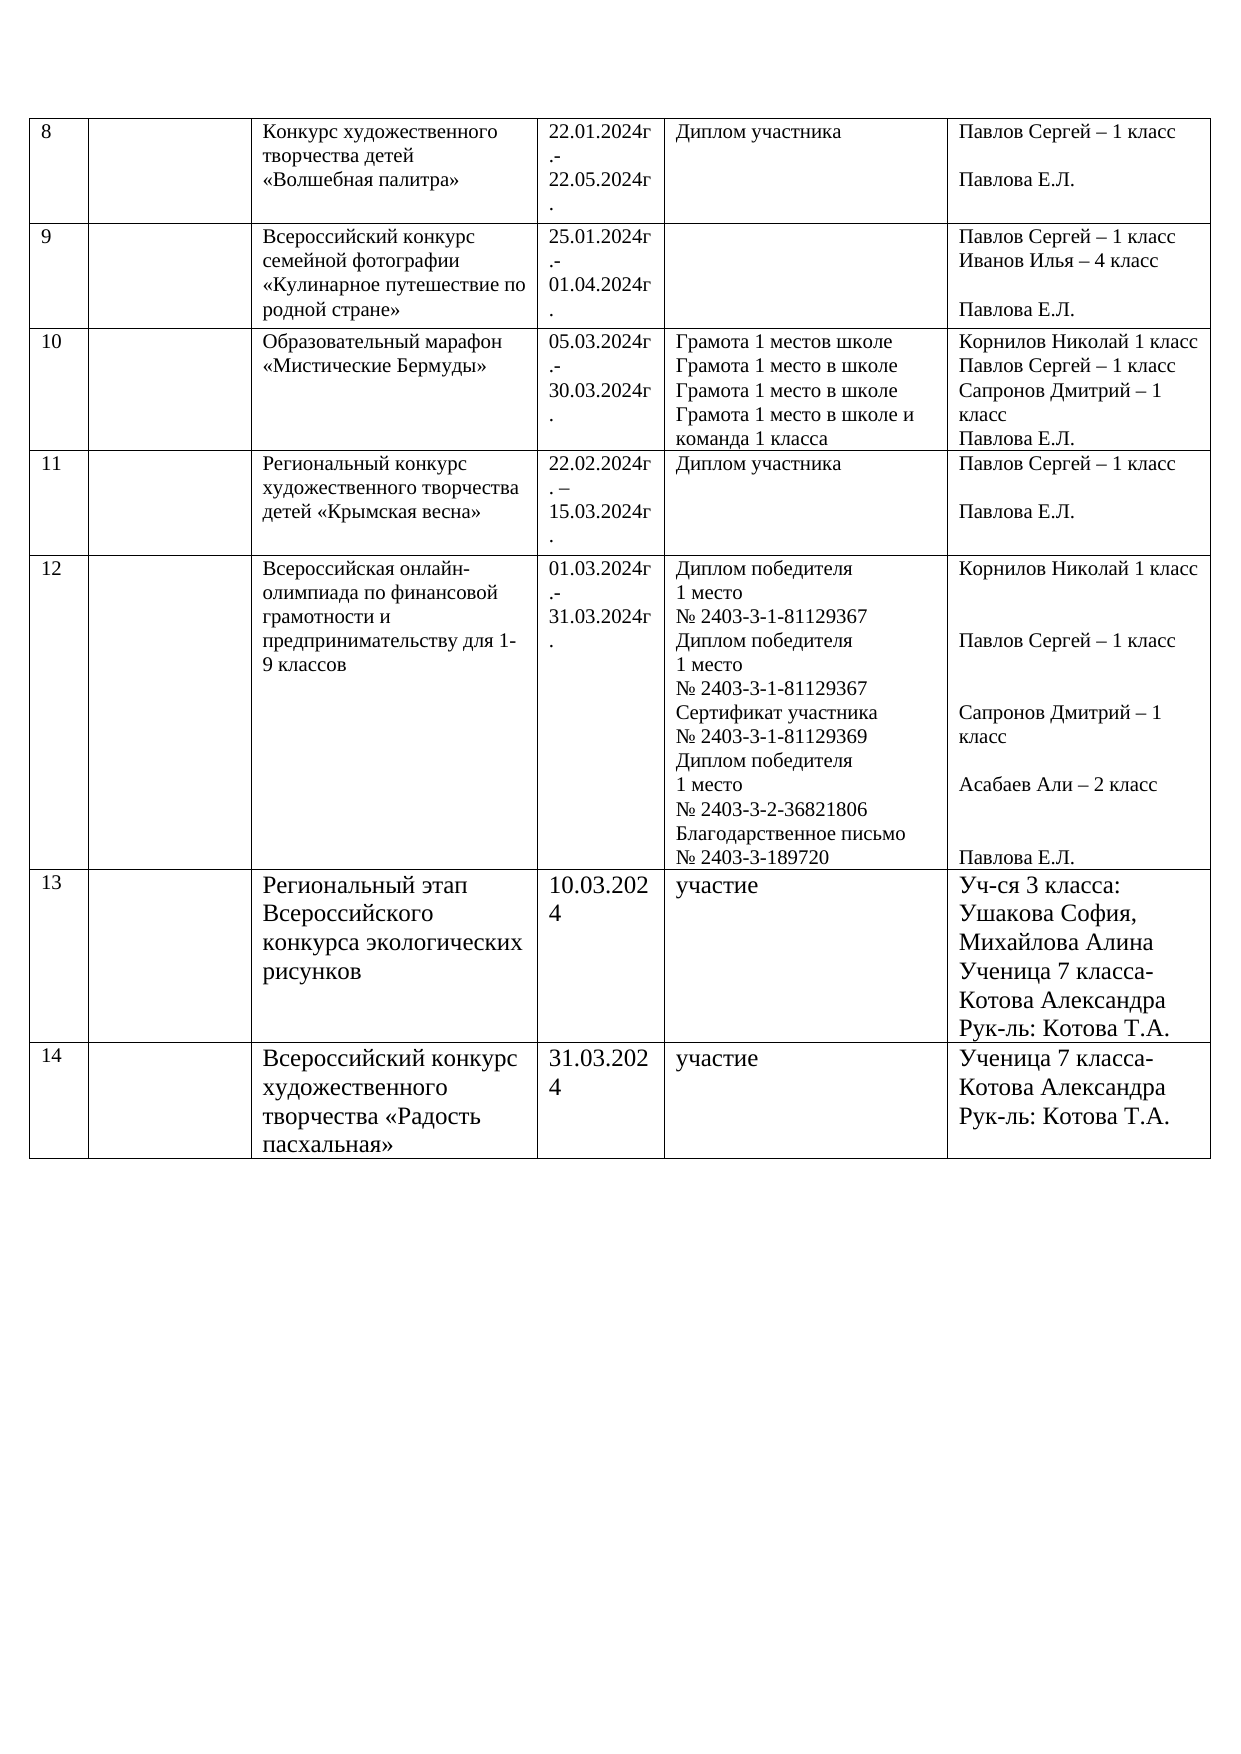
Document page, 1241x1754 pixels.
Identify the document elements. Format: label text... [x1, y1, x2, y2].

table_cell Уч-ся 3 класса: Ушакова София, Михайлова Алина Ученица 7 класса-Котова Александра Рук-ль: Котова Т.А. [948, 870, 1210, 1042]
table_cell 8 [30, 119, 88, 223]
table_cell 14 [30, 1043, 88, 1158]
table_cell 31.03.2024 [538, 1043, 664, 1158]
table_cell Павлов Сергей – 1 класс Иванов Илья – 4 класс Павлова Е.Л. [948, 224, 1210, 328]
table_cell 22.02.2024г. – 15.03.2024г. [538, 451, 664, 555]
table_cell Павлов Сергей – 1 класс Павлова Е.Л. [948, 119, 1210, 223]
table_cell 25.01.2024г.-01.04.2024г. [538, 224, 664, 328]
table_cell участие [665, 870, 947, 1042]
table_cell [89, 1043, 251, 1158]
table_cell Диплом участника [665, 451, 947, 555]
table_cell 11 [30, 451, 88, 555]
table_cell Диплом победителя 1 место № 2403-3-1-81129367 Диплом победителя 1 место № 2403-3-1-81129367 Сертификат участника № 2403-3-1-81129369 Диплом победителя 1 место № 2403-3-2-36821806 Благодарственное письмо № 2403-3-189720 [665, 556, 947, 869]
table_cell 10 [30, 329, 88, 450]
table_cell 05.03.2024г.-30.03.2024г. [538, 329, 664, 450]
table_cell Павлов Сергей – 1 класс Павлова Е.Л. [948, 451, 1210, 555]
table_cell [665, 224, 947, 328]
table_cell 9 [30, 224, 88, 328]
table_cell [89, 119, 251, 223]
table_cell Образовательный марафон «Мистические Бермуды» [252, 329, 537, 450]
table_cell Региональный этап Всероссийского конкурса экологических рисунков [252, 870, 537, 1042]
table_cell 10.03.2024 [538, 870, 664, 1042]
table_cell 22.01.2024г.-22.05.2024г. [538, 119, 664, 223]
table_cell Корнилов Николай 1 класс Павлов Сергей – 1 класс Сапронов Дмитрий – 1 класс Павлова Е.Л. [948, 329, 1210, 450]
table_cell [89, 556, 251, 869]
table_cell Грамота 1 местов школе Грамота 1 место в школе Грамота 1 место в школе Грамота 1 место в школе и команда 1 класса [665, 329, 947, 450]
table_cell [89, 224, 251, 328]
table_cell участие [665, 1043, 947, 1158]
table_cell Всероссийский конкурс художественного творчества «Радость пасхальная» [252, 1043, 537, 1158]
table_cell Ученица 7 класса-Котова Александра Рук-ль: Котова Т.А. [948, 1043, 1210, 1158]
table_cell Диплом участника [665, 119, 947, 223]
table_cell 13 [30, 870, 88, 1042]
table_cell [89, 451, 251, 555]
table_cell [89, 870, 251, 1042]
table_cell Корнилов Николай 1 класс Павлов Сергей – 1 класс Сапронов Дмитрий – 1 класс Асабаев Али – 2 класс Павлова Е.Л. [948, 556, 1210, 869]
table_cell Всероссийская онлайн-олимпиада по финансовой грамотности и предпринимательству для 1-9 классов [252, 556, 537, 869]
table_cell Конкурс художественного творчества детей «Волшебная палитра» [252, 119, 537, 223]
table_cell Всероссийский конкурс семейной фотографии «Кулинарное путешествие по родной стране» [252, 224, 537, 328]
table_cell [89, 329, 251, 450]
table_cell 01.03.2024г.-31.03.2024г. [538, 556, 664, 869]
table_cell 12 [30, 556, 88, 869]
table_cell Региональный конкурс художественного творчества детей «Крымская весна» [252, 451, 537, 555]
